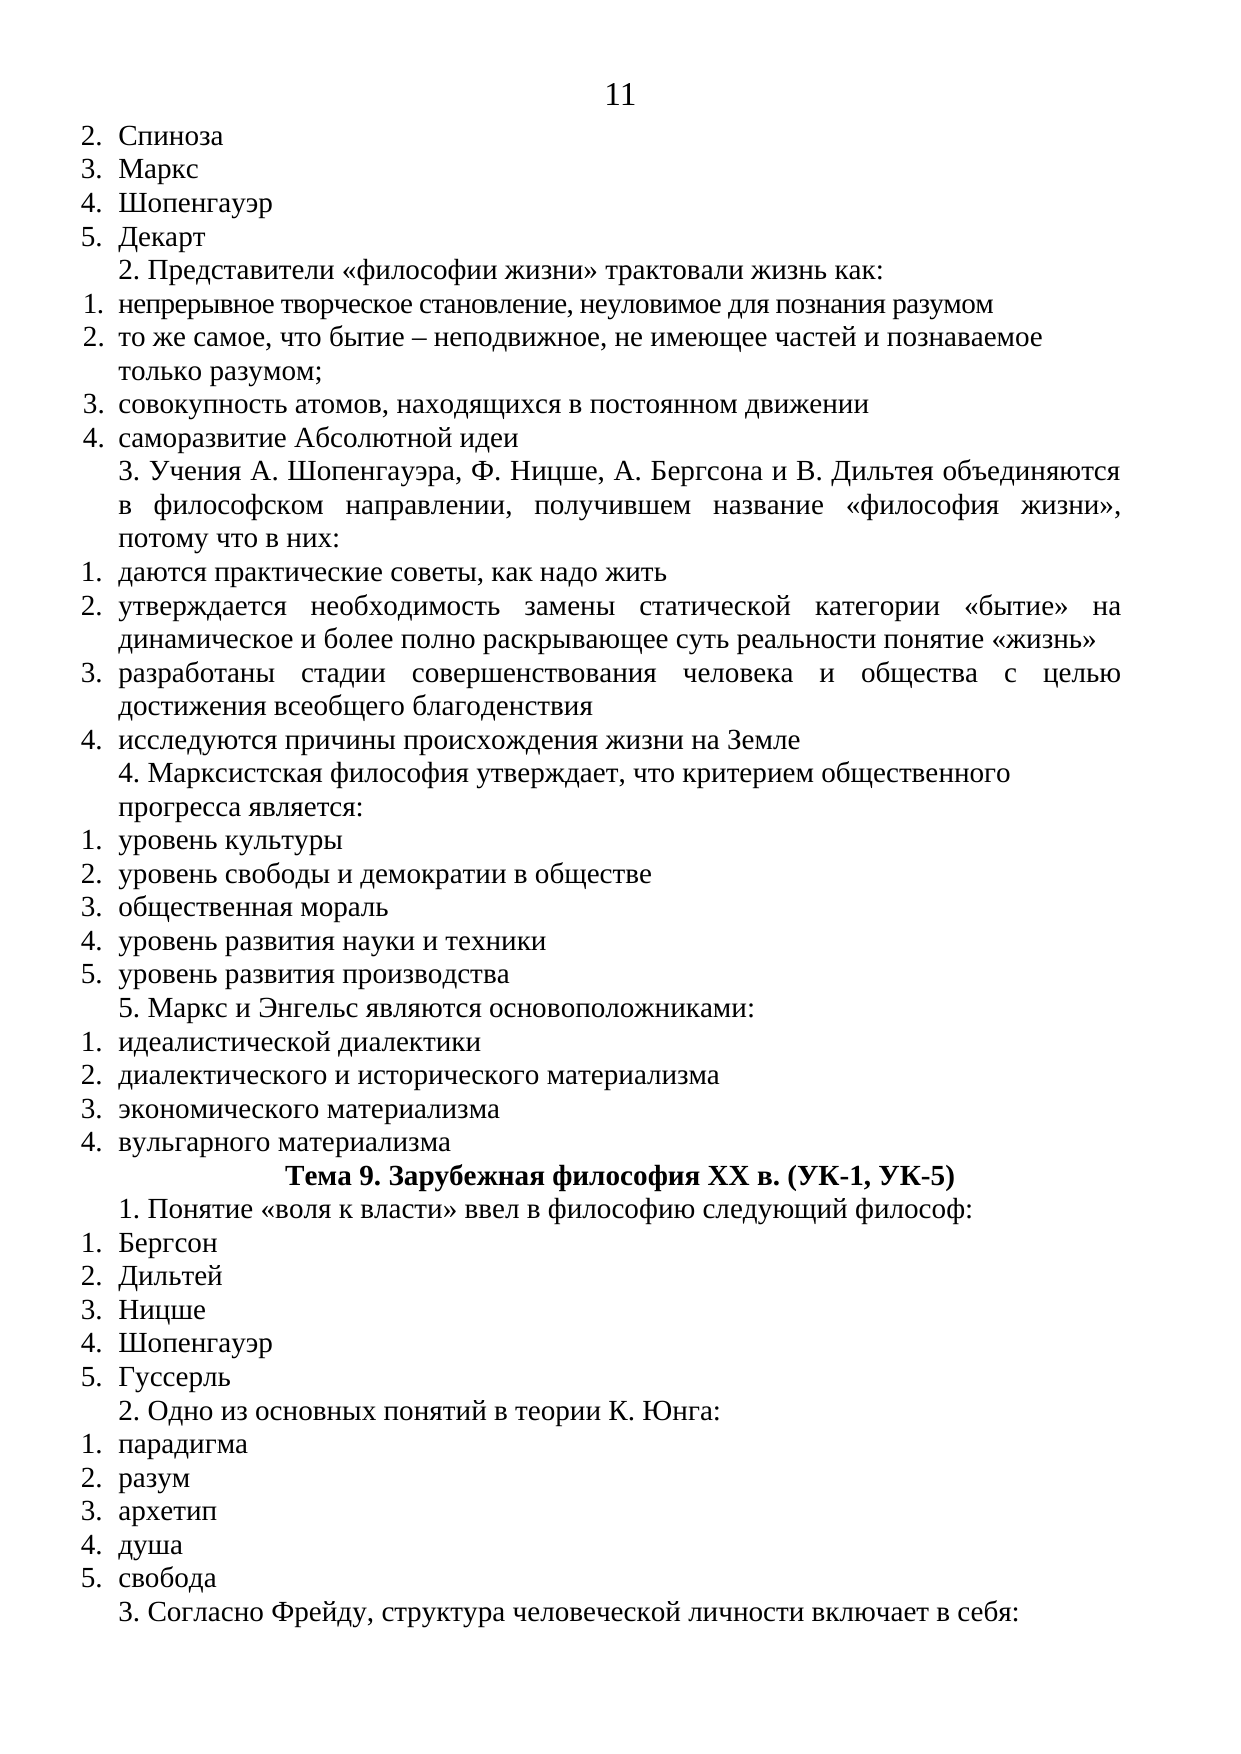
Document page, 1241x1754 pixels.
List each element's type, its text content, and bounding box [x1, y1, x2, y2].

list разработаны стадии совершенствования человека и общества с целью достижения всеобщего благоденствия [81, 655, 1122, 722]
text 3. Учения А. Шопенгауэра, Ф. Ницше, А. Бергсона и В. Дильтея объединяются в философском направлении, получившем название «философия жизни», потому что в них: [118, 453, 1122, 554]
list уровень развития науки и техники [81, 923, 1122, 957]
list разум [81, 1460, 1122, 1493]
list диалектического и исторического материализма [81, 1057, 1122, 1091]
list вульгарного материализма [81, 1124, 1122, 1158]
list утверждается необходимость замены статической категории «бытие» на динамическое и более полно раскрывающее суть реальности понятие «жизнь» [81, 588, 1122, 655]
list Декарт [81, 219, 1122, 252]
list Шопенгауэр [81, 1326, 1122, 1359]
text 2. Одно из основных понятий в теории К. Юнга: [118, 1393, 1122, 1426]
list исследуются причины происхождения жизни на Земле [81, 722, 1122, 755]
text 3. Согласно Фрейду, структура человеческой личности включает в себя: [118, 1594, 1122, 1627]
text 4. Марксистская философия утверждает, что критерием общественного прогресса является: [118, 755, 1122, 822]
list то же самое, что бытие – неподвижное, не имеющее частей и познаваемое только разумом; [83, 319, 1122, 386]
list Дильтей [81, 1258, 1122, 1292]
text 1. Понятие «воля к власти» ввел в философию следующий философ: [118, 1191, 1122, 1225]
list общественная мораль [81, 889, 1122, 923]
list уровень культуры [81, 822, 1122, 856]
list парадигма [81, 1426, 1122, 1460]
list экономического материализма [81, 1091, 1122, 1124]
text 5. Маркс и Энгельс являются основоположниками: [118, 990, 1122, 1024]
list саморазвитие Абсолютной идеи [83, 420, 1122, 453]
list душа [81, 1527, 1122, 1560]
list Ницше [81, 1292, 1122, 1326]
list непрерывное творческое становление, неуловимое для познания разумом [83, 286, 1122, 319]
list совокупность атомов, находящихся в постоянном движении [83, 386, 1122, 420]
list Шопенгауэр [81, 185, 1122, 219]
list архетип [81, 1493, 1122, 1527]
text Тема 9. Зарубежная философия ХХ в. (УК-1, УК-5) [118, 1158, 1122, 1191]
list уровень свободы и демократии в обществе [81, 856, 1122, 889]
list Маркс [81, 152, 1122, 185]
text 2. Представители «философии жизни» трактовали жизнь как: [118, 252, 1122, 286]
list Бергсон [81, 1225, 1122, 1258]
list идеалистической диалектики [81, 1024, 1122, 1057]
list Гуссерль [81, 1359, 1122, 1393]
list даются практические советы, как надо жить [81, 554, 1122, 588]
list свобода [81, 1560, 1122, 1594]
list Спиноза [81, 118, 1122, 152]
list уровень развития производства [81, 957, 1122, 990]
